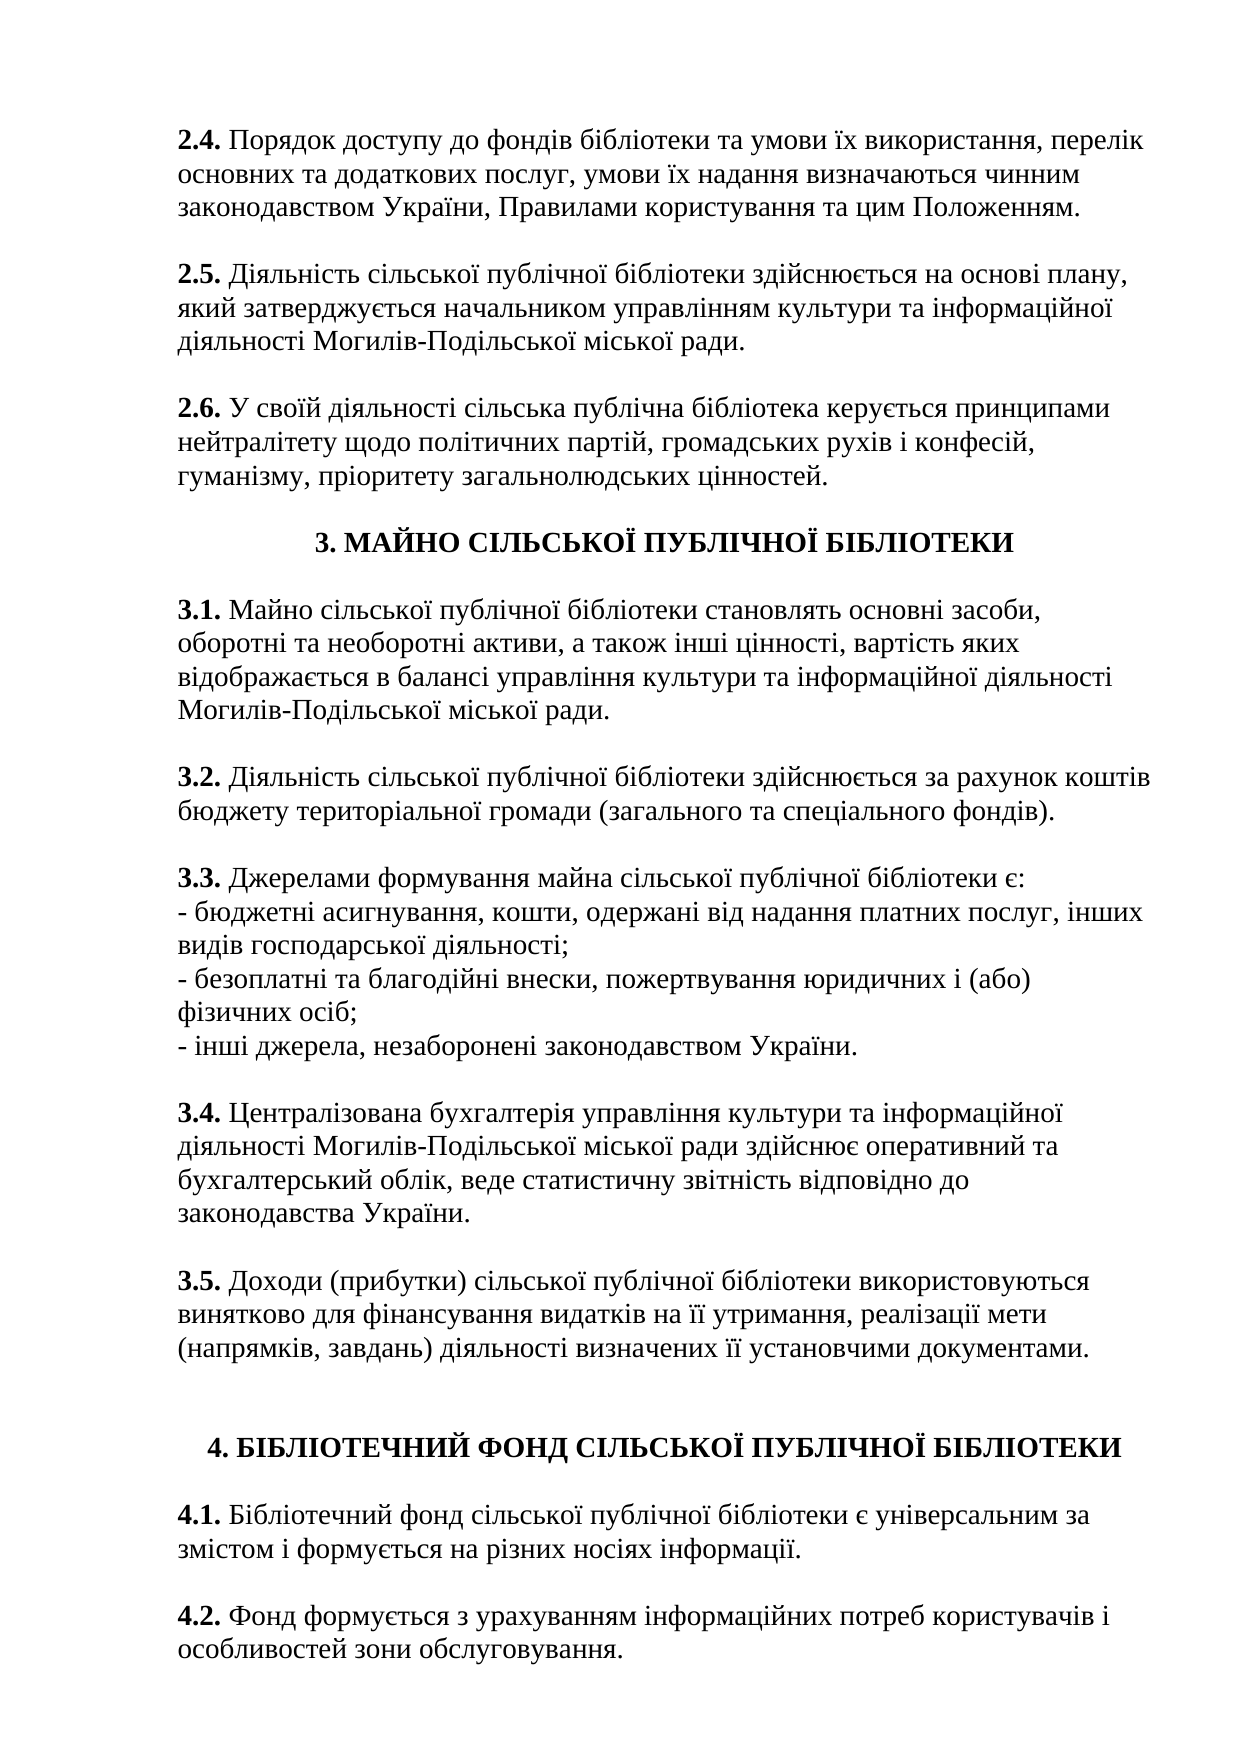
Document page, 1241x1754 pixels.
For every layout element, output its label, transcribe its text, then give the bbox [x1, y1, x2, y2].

text 3.2. Діяльність сільської публічної бібліотеки здійснюється за рахунок коштів бюджету територіальної громади (загального та спеціального фондів). [177, 759, 1152, 827]
text 4. БІБЛІОТЕЧНИЙ ФОНД СІЛЬСЬКОЇ ПУБЛІЧНОЇ БІБЛІОТЕКИ [177, 1430, 1152, 1464]
text 3.3. Джерелами формування майна сільської публічної бібліотеки є: [177, 860, 1152, 894]
text 2.4. Порядок доступу до фондів бібліотеки та умови їх використання, перелік основних та додаткових послуг, умови їх надання визначаються чинним законодавством України, Правилами користування та цим Положенням. [177, 122, 1152, 223]
text 3.1. Майно сільської публічної бібліотеки становлять основні засоби, оборотні та необоротні активи, а також інші цінності, вартість яких відображається в балансі управління культури та інформаційної діяльності Могилів-Подільської міської ради. [177, 592, 1152, 726]
text - безоплатні та благодійні внески, пожертвування юридичних і (або) фізичних осіб; [177, 961, 1152, 1028]
text 2.6. У своїй діяльності сільська публічна бібліотека керується принципами нейтралітету щодо політичних партій, громадських рухів і конфесій, гуманізму, пріоритету загальнолюдських цінностей. [177, 391, 1152, 491]
text 4.2. Фонд формується з урахуванням інформаційних потреб користувачів і особливостей зони обслуговування. [177, 1598, 1152, 1665]
text - бюджетні асигнування, кошти, одержані від надання платних послуг, інших видів господарської діяльності; [177, 894, 1152, 961]
text 3.5. Доходи (прибутки) сільської публічної бібліотеки використовуються винятково для фінансування видатків на її утримання, реалізації мети (напрямків, завдань) діяльності визначених її установчими документами. [177, 1263, 1152, 1363]
text - інші джерела, незаборонені законодавством України. [177, 1028, 1152, 1061]
text 3. МАЙНО СІЛЬСЬКОЇ ПУБЛІЧНОЇ БІБЛІОТЕКИ [177, 525, 1152, 558]
text 3.4. Централізована бухгалтерія управління культури та інформаційної діяльності Могилів-Подільської міської ради здійснює оперативний та бухгалтерський облік, веде статистичну звітність відповідно до законодавства України. [177, 1095, 1152, 1229]
text 4.1. Бібліотечний фонд сільської публічної бібліотеки є універсальним за змістом і формується на різних носіях інформації. [177, 1497, 1152, 1564]
text 2.5. Діяльність сільської публічної бібліотеки здійснюється на основі плану, який затверджується начальником управлінням культури та інформаційної діяльності Могилів-Подільської міської ради. [177, 256, 1152, 357]
